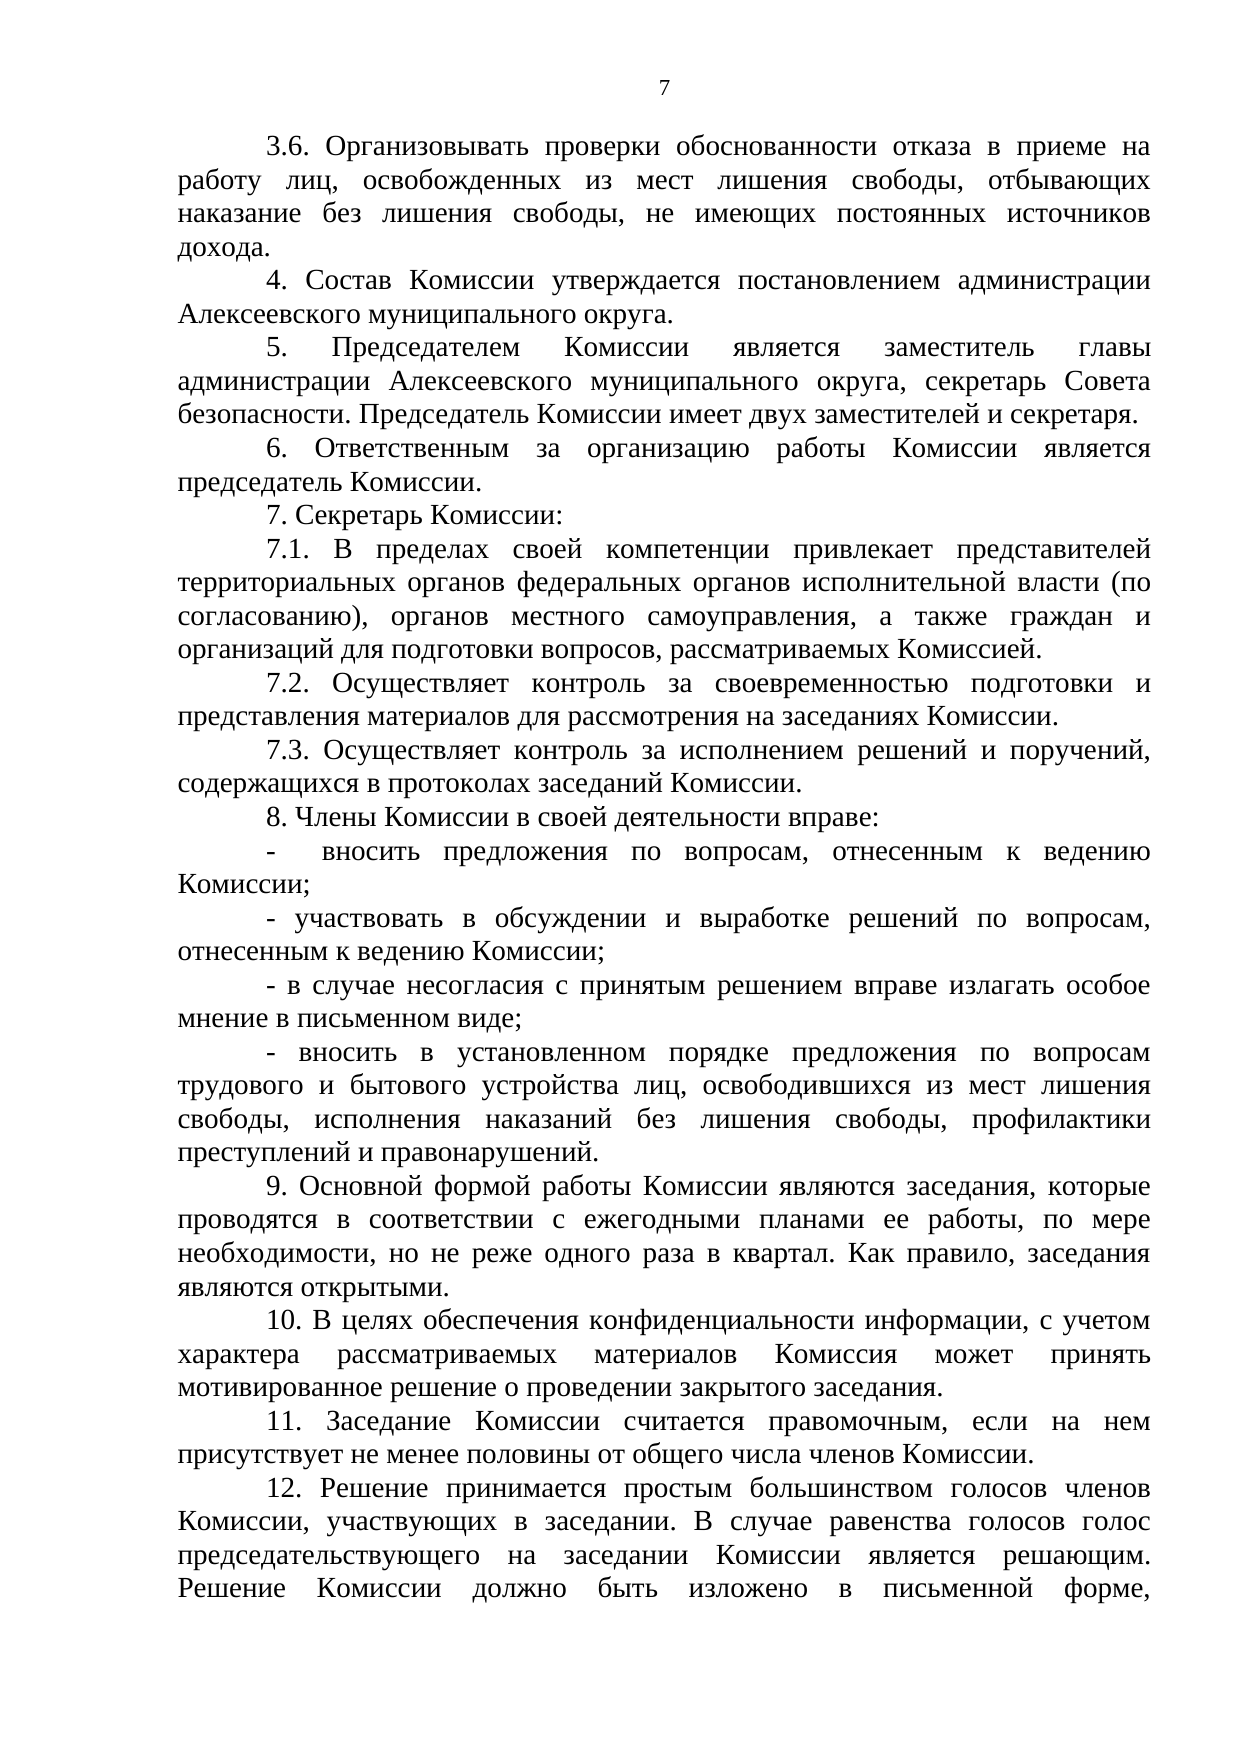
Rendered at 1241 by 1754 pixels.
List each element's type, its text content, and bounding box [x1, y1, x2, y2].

text 10. В целях обеспечения конфиденциальности информации, с учетом характера рассматриваемых материалов Комиссия может принять мотивированное решение о проведении закрытого заседания. [177, 1302, 1152, 1403]
text - вносить в установленном порядке предложения по вопросам трудового и бытового устройства лиц, освободившихся из мест лишения свободы, исполнения наказаний без лишения свободы, профилактики преступлений и правонарушений. [177, 1034, 1152, 1168]
text 8. Члены Комиссии в своей деятельности вправе: [177, 799, 1152, 833]
text 5. Председателем Комиссии является заместитель главы администрации Алексеевского муниципального округа, секретарь Совета безопасности. Председатель Комиссии имеет двух заместителей и секретаря. [177, 329, 1152, 430]
text 7. Секретарь Комиссии: [177, 497, 1152, 531]
text - в случае несогласия с принятым решением вправе излагать особое мнение в письменном виде; [177, 967, 1152, 1034]
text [177, 1470, 1152, 1604]
text 6. Ответственным за организацию работы Комиссии является председатель Комиссии. [177, 430, 1152, 497]
text 3.6. Организовывать проверки обоснованности отказа в приеме на работу лиц, освобожденных из мест лишения свободы, отбывающих наказание без лишения свободы, не имеющих постоянных источников дохода. [177, 128, 1152, 262]
text 11. Заседание Комиссии считается правомочным, если на нем присутствует не менее половины от общего числа членов Комиссии. [177, 1403, 1152, 1470]
text 9. Основной формой работы Комиссии являются заседания, которые проводятся в соответствии с ежегодными планами ее работы, по мере необходимости, но не реже одного раза в квартал. Как правило, заседания являются открытыми. [177, 1168, 1152, 1302]
text 4. Состав Комиссии утверждается постановлением администрации Алексеевского муниципального округа. [177, 262, 1152, 329]
text 7.1. В пределах своей компетенции привлекает представителей территориальных органов федеральных органов исполнительной власти (по согласованию), органов местного самоуправления, а также граждан и организаций для подготовки вопросов, рассматриваемых Комиссией. [177, 531, 1152, 665]
text 7.2. Осуществляет контроль за своевременностью подготовки и представления материалов для рассмотрения на заседаниях Комиссии. [177, 665, 1152, 732]
text - вносить предложения по вопросам, отнесенным к ведению Комиссии; [177, 833, 1152, 900]
text 7.3. Осуществляет контроль за исполнением решений и поручений, содержащихся в протоколах заседаний Комиссии. [177, 732, 1152, 799]
text - участвовать в обсуждении и выработке решений по вопросам, отнесенным к ведению Комиссии; [177, 900, 1152, 967]
